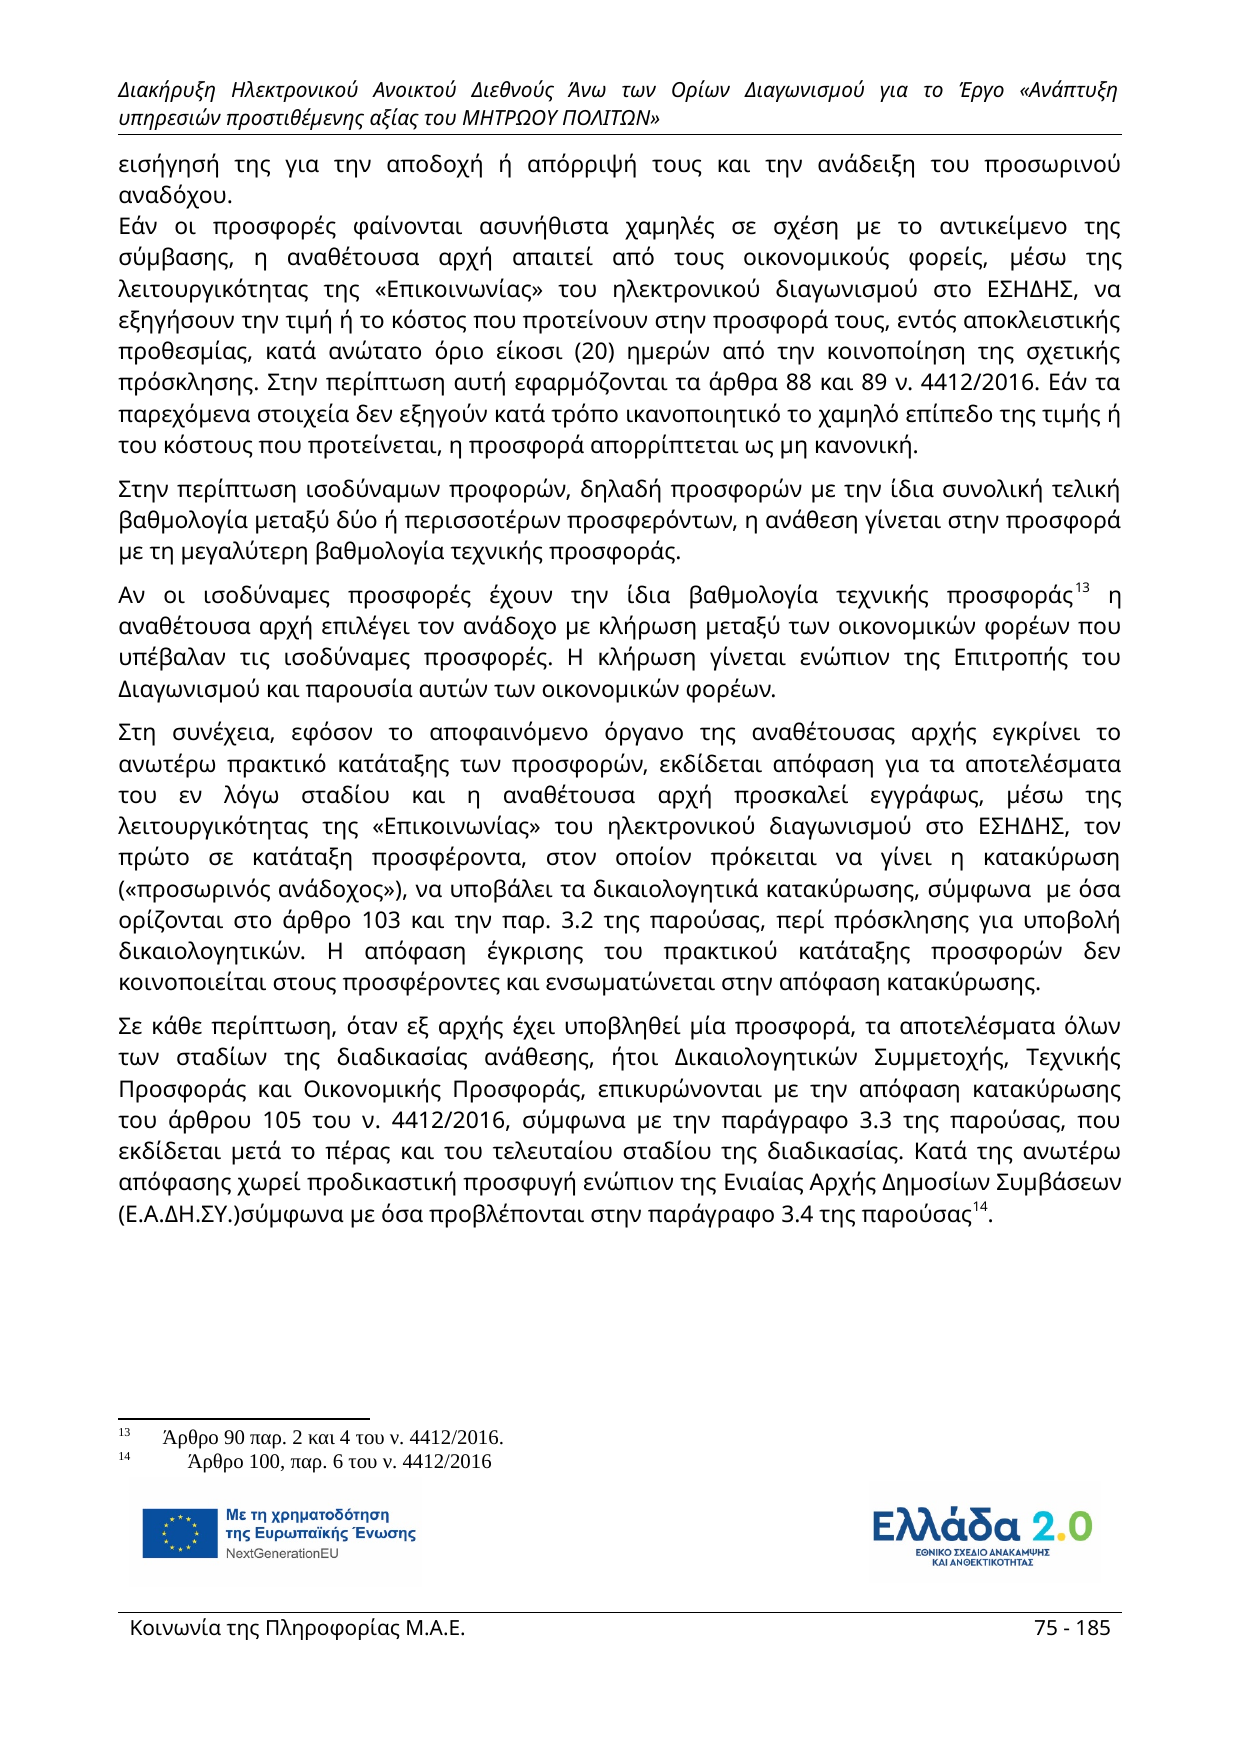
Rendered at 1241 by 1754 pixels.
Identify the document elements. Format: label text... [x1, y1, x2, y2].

text Στην περίπτωση ισοδύναμων προφορών, δηλαδή προσφορών με την ίδια συνολική τελική βαθμολογία μεταξύ δύο ή περισσοτέρων προσφερόντων, η ανάθεση γίνεται στην προσφορά με τη μεγαλύτερη βαθμολογία τεχνικής προσφοράς. [118, 472, 1122, 566]
picture [129, 1477, 422, 1587]
text Αν οι ισοδύναμες προσφορές έχουν την ίδια βαθμολογία τεχνικής προσφοράς η αναθέτουσα αρχή επιλέγει τον ανάδοχο με κλήρωση μεταξύ των οικονομικών φορέων που υπέβαλαν τις ισοδύναμες προσφορές. Η κλήρωση γίνεται ενώπιον της Επιτροπής του Διαγωνισμού και παρουσία αυτών των οικονομικών φορέων. [118, 579, 1122, 704]
text Εάν οι προσφορές φαίνονται ασυνήθιστα χαμηλές σε σχέση με το αντικείμενο της σύμβασης, η αναθέτουσα αρχή απαιτεί από τους οικονομικούς φορείς, μέσω της λειτουργικότητας της «Επικοινωνίας» του ηλεκτρονικού διαγωνισμού στο ΕΣΗΔΗΣ, να εξηγήσουν την τιμή ή το κόστος που προτείνουν στην προσφορά τους, εντός αποκλειστικής προθεσμίας, κατά ανώτατο όριο είκοσι (20) ημερών από την κοινοποίηση της σχετικής πρόσκλησης. Στην περίπτωση αυτή εφαρμόζονται τα άρθρα 88 και 89 ν. 4412/2016. Εάν τα παρεχόμενα στοιχεία δεν εξηγούν κατά τρόπο ικανοποιητικό το χαμηλό επίπεδο της τιμής ή του κόστους που προτείνεται, η προσφορά απορρίπτεται ως μη κανονική. [118, 210, 1122, 460]
picture [869, 1481, 1101, 1583]
text Σε κάθε περίπτωση, όταν εξ αρχής έχει υποβληθεί μία προσφορά, τα αποτελέσματα όλων των σταδίων της διαδικασίας ανάθεσης, ήτοι Δικαιολογητικών Συμμετοχής, Τεχνικής Προσφοράς και Οικονομικής Προσφοράς, επικυρώνονται με την απόφαση κατακύρωσης του άρθρου 105 του ν. 4412/2016, σύμφωνα με την παράγραφο 3.3 της παρούσας, που εκδίδεται μετά το πέρας και του τελευταίου σταδίου της διαδικασίας. Κατά της ανωτέρω απόφασης χωρεί προδικαστική προσφυγή ενώπιον της Ενιαίας Αρχής Δημοσίων Συμβάσεων (Ε.Α.ΔΗ.ΣΥ.)σύμφωνα με όσα προβλέπονται στην παράγραφο 3.4 της παρούσας. [118, 1166, 1122, 1229]
text Στη συνέχεια, εφόσον το αποφαινόμενο όργανο της αναθέτουσας αρχής εγκρίνει το ανωτέρω πρακτικό κατάταξης των προσφορών, εκδίδεται απόφαση για τα αποτελέσματα του εν λόγω σταδίου και η αναθέτουσα αρχή προσκαλεί εγγράφως, μέσω της λειτουργικότητας της «Επικοινωνίας» του ηλεκτρονικού διαγωνισμού στο ΕΣΗΔΗΣ, τον πρώτο σε κατάταξη προσφέροντα, στον οποίον πρόκειται να γίνει η κατακύρωση («προσωρινός ανάδοχος»), να υποβάλει τα δικαιολογητικά κατακύρωσης, σύμφωνα με όσα ορίζονται στο άρθρο 103 και την παρ. 3.2 της παρούσας, περί πρόσκλησης για υποβολή δικαιολογητικών. Η απόφαση έγκρισης του πρακτικού κατάταξης προσφορών δεν κοινοποιείται στους προσφέροντες και ενσωματώνεται στην απόφαση κατακύρωσης. [118, 716, 1122, 997]
